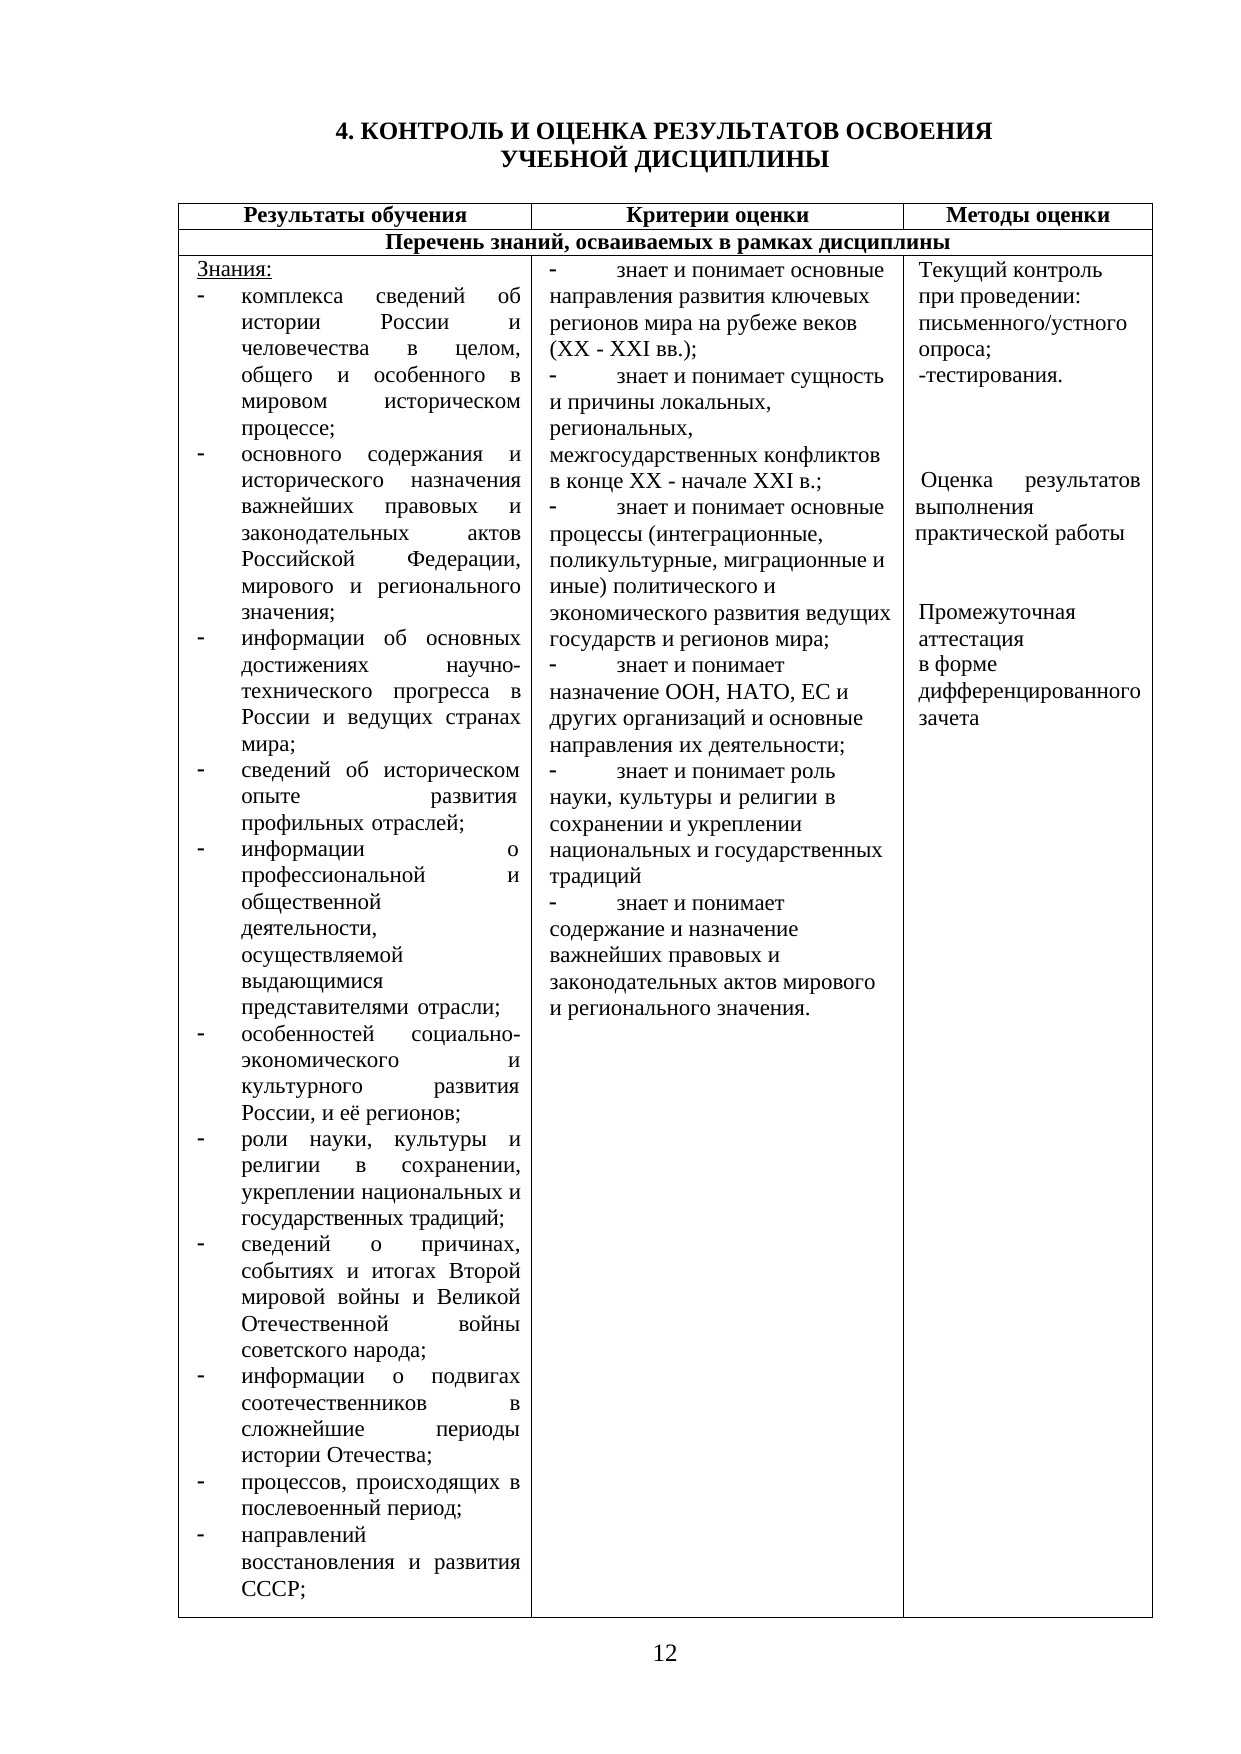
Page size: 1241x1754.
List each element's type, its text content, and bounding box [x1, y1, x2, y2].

table_header Методы оценки [904, 204, 1152, 229]
table_cell Знания: комплекса сведений об истории России и человечества в целом, общего и особенного в мировом историческом процессе; основного содержания и исторического назначения важнейших правовых и законодательных актов Российской Федерации, мирового и регионального значения; информации об основных достижениях научно- технического прогресса в России и ведущих странах мира; сведений об историческом опыте развития профильных отраслей; информации о профессиональной и общественной деятельности, осуществляемой выдающимися представителями отрасли; особенностей социально- экономического и культурного развития России, и её регионов; роли науки, культуры и религии в сохранении, укреплении национальных и государственных традиций; сведений о причинах, событиях и итогах Второй мировой войны и Великой Отечественной войны советского народа; информации о подвигах соотечественников в сложнейшие периоды истории Отечества; процессов, происходящих в послевоенный период; направлений восстановления и развития СССР; [179, 256, 531, 1617]
table_header Критерии оценки [532, 204, 903, 229]
table_cell Текущий контроль при проведении: письменного/устного опроса; -тестирования. Оценка результатов выполнения практической работы Промежуточная аттестация в форме дифференцированного зачета [904, 256, 1152, 1617]
table_header Результаты обучения [179, 204, 531, 229]
subtitle 4. КОНТРОЛЬ И ОЦЕНКА РЕЗУЛЬТАТОВ ОСВОЕНИЯ УЧЕБНОЙ ДИСЦИПЛИНЫ [335, 116, 995, 173]
table_cell знает и понимает основные направления развития ключевых регионов мира на рубеже веков (XX - XXI вв.); знает и понимает сущность и причины локальных, региональных, межгосударственных конфликтов в конце XX - начале XXI в.; знает и понимает основные процессы (интеграционные, поликультурные, миграционные и иные) политического и экономического развития ведущих государств и регионов мира; знает и понимает назначение ООН, НАТО, ЕС и других организаций и основные направления их деятельности; знает и понимает роль науки, культуры и религии в сохранении и укреплении национальных и государственных традиций знает и понимает содержание и назначение важнейших правовых и законодательных актов мирового и регионального значения. [532, 256, 903, 1617]
table_cell Перечень знаний, осваиваемых в рамках дисциплины [179, 230, 1152, 255]
